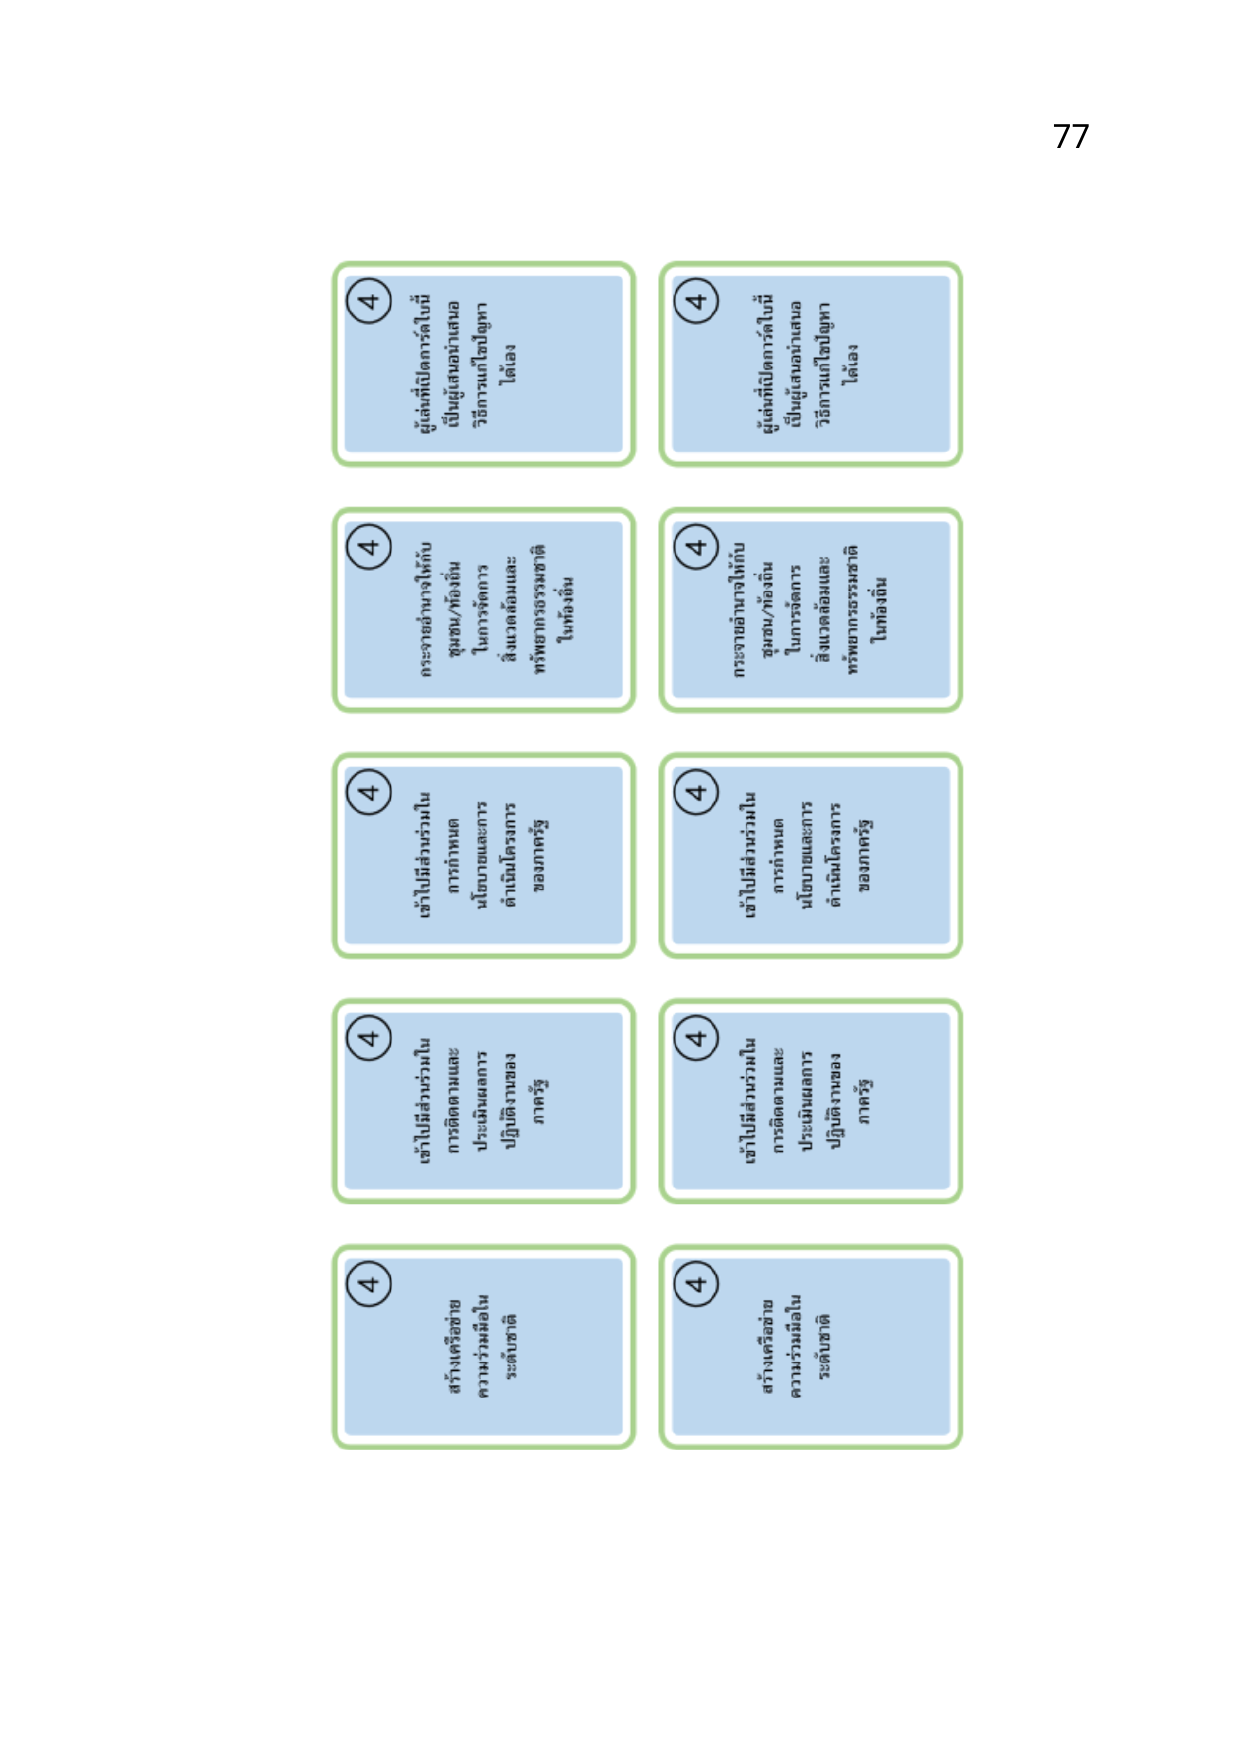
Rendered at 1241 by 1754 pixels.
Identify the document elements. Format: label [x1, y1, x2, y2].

picture [304, 226, 1013, 1485]
